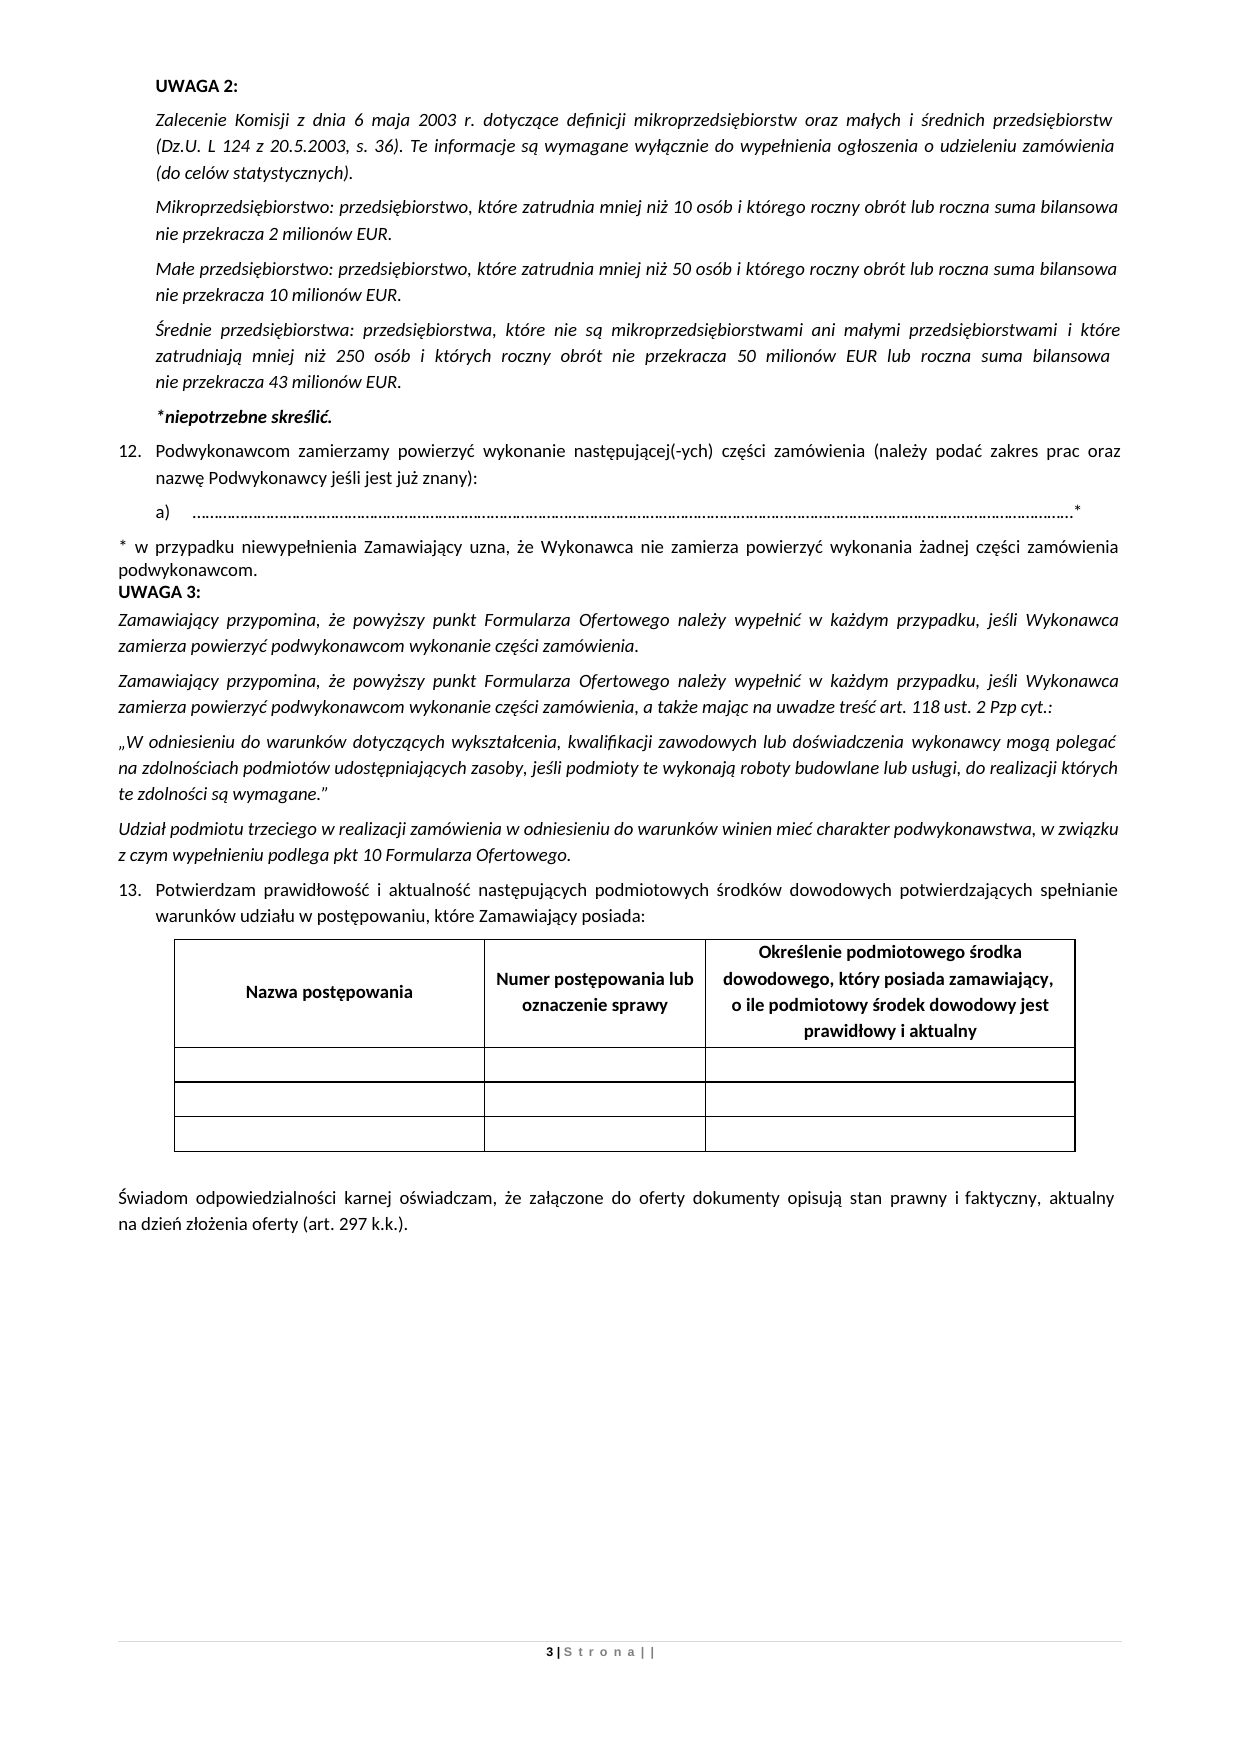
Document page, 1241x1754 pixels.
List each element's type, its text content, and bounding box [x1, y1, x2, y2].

text Mikroprzedsiębiorstwo: przedsiębiorstwo, które zatrudnia mniej niż 10 osób i którego roczny obrót lub roczna suma bilansowa nie przekracza 2 milionów EUR. [155, 196, 1122, 245]
table_cell [485, 1048, 705, 1081]
list ……………………………………………………………………………………………………………………………………………………………………………………* [155, 501, 1120, 523]
text „W odniesieniu do warunków dotyczących wykształcenia, kwalifikacji zawodowych lub doświadczenia wykonawcy mogą polegać na zdolnościach podmiotów udostępniających zasoby, jeśli podmioty te wykonają roboty budowlane lub usługi, do realizacji których te zdolności są wymagane.” [118, 730, 1122, 806]
text UWAGA 3: [118, 581, 1120, 604]
table_cell [175, 1117, 484, 1151]
text Zamawiający przypomina, że powyższy punkt Formularza Ofertowego należy wypełnić w każdym przypadku, jeśli Wykonawca zamierza powierzyć podwykonawcom wykonanie części zamówienia, a także mając na uwadze treść art. 118 ust. 2 Pzp cyt.: [118, 669, 1122, 718]
table_cell [485, 1117, 705, 1151]
list Potwierdzam prawidłowość i aktualność następujących podmiotowych środków dowodowych potwierdzających spełnianie warunków udziału w postępowaniu, które Zamawiający posiada: [118, 878, 1120, 928]
table_cell [706, 1117, 1074, 1151]
table_cell [706, 1048, 1074, 1081]
table_cell [706, 1083, 1074, 1116]
table_header Nazwa postępowania [175, 940, 484, 1047]
text UWAGA 2: [155, 74, 1120, 97]
list Podwykonawcom zamierzamy powierzyć wykonanie następującej(-ych) części zamówienia (należy podać zakres prac oraz nazwę Podwykonawcy jeśli jest już znany): [118, 439, 1122, 489]
text Udział podmiotu trzeciego w realizacji zamówienia w odniesieniu do warunków winien mieć charakter podwykonawstwa, w związku z czym wypełnieniu podlega pkt 10 Formularza Ofertowego. [118, 817, 1122, 867]
text Małe przedsiębiorstwo: przedsiębiorstwo, które zatrudnia mniej niż 50 osób i którego roczny obrót lub roczna suma bilansowa nie przekracza 10 milionów EUR. [155, 257, 1122, 306]
table_header Numer postępowania lub oznaczenie sprawy [485, 940, 705, 1047]
table_header Określenie podmiotowego środka dowodowego, który posiada zamawiający, o ile podmiotowy środek dowodowy jest prawidłowy i aktualny [706, 940, 1074, 1047]
text Zalecenie Komisji z dnia 6 maja 2003 r. dotyczące definicji mikroprzedsiębiorstw oraz małych i średnich przedsiębiorstw (Dz.U. L 124 z 20.5.2003, s. 36). Te informacje są wymagane wyłącznie do wypełnienia ogłoszenia o udzieleniu zamówienia (do celów statystycznych). [155, 108, 1122, 184]
table_cell [175, 1048, 484, 1081]
text Zamawiający przypomina, że powyższy punkt Formularza Ofertowego należy wypełnić w każdym przypadku, jeśli Wykonawca zamierza powierzyć podwykonawcom wykonanie części zamówienia. [118, 608, 1122, 657]
table_cell [485, 1083, 705, 1116]
text * w przypadku niewypełnienia Zamawiający uzna, że Wykonawca nie zamierza powierzyć wykonania żadnej części zamówienia podwykonawcom. [118, 535, 1120, 581]
text Średnie przedsiębiorstwa: przedsiębiorstwa, które nie są mikroprzedsiębiorstwami ani małymi przedsiębiorstwami i które zatrudniają mniej niż 250 osób i których roczny obrót nie przekracza 50 milionów EUR lub roczna suma bilansowa nie przekracza 43 milionów EUR. [155, 318, 1122, 393]
table_cell [175, 1083, 484, 1116]
text *niepotrzebne skreślić. [118, 405, 1122, 428]
text Świadom odpowiedzialności karnej oświadczam, że załączone do oferty dokumenty opisują stan prawny i faktyczny, aktualny na dzień złożenia oferty (art. 297 k.k.). [118, 1186, 1122, 1235]
